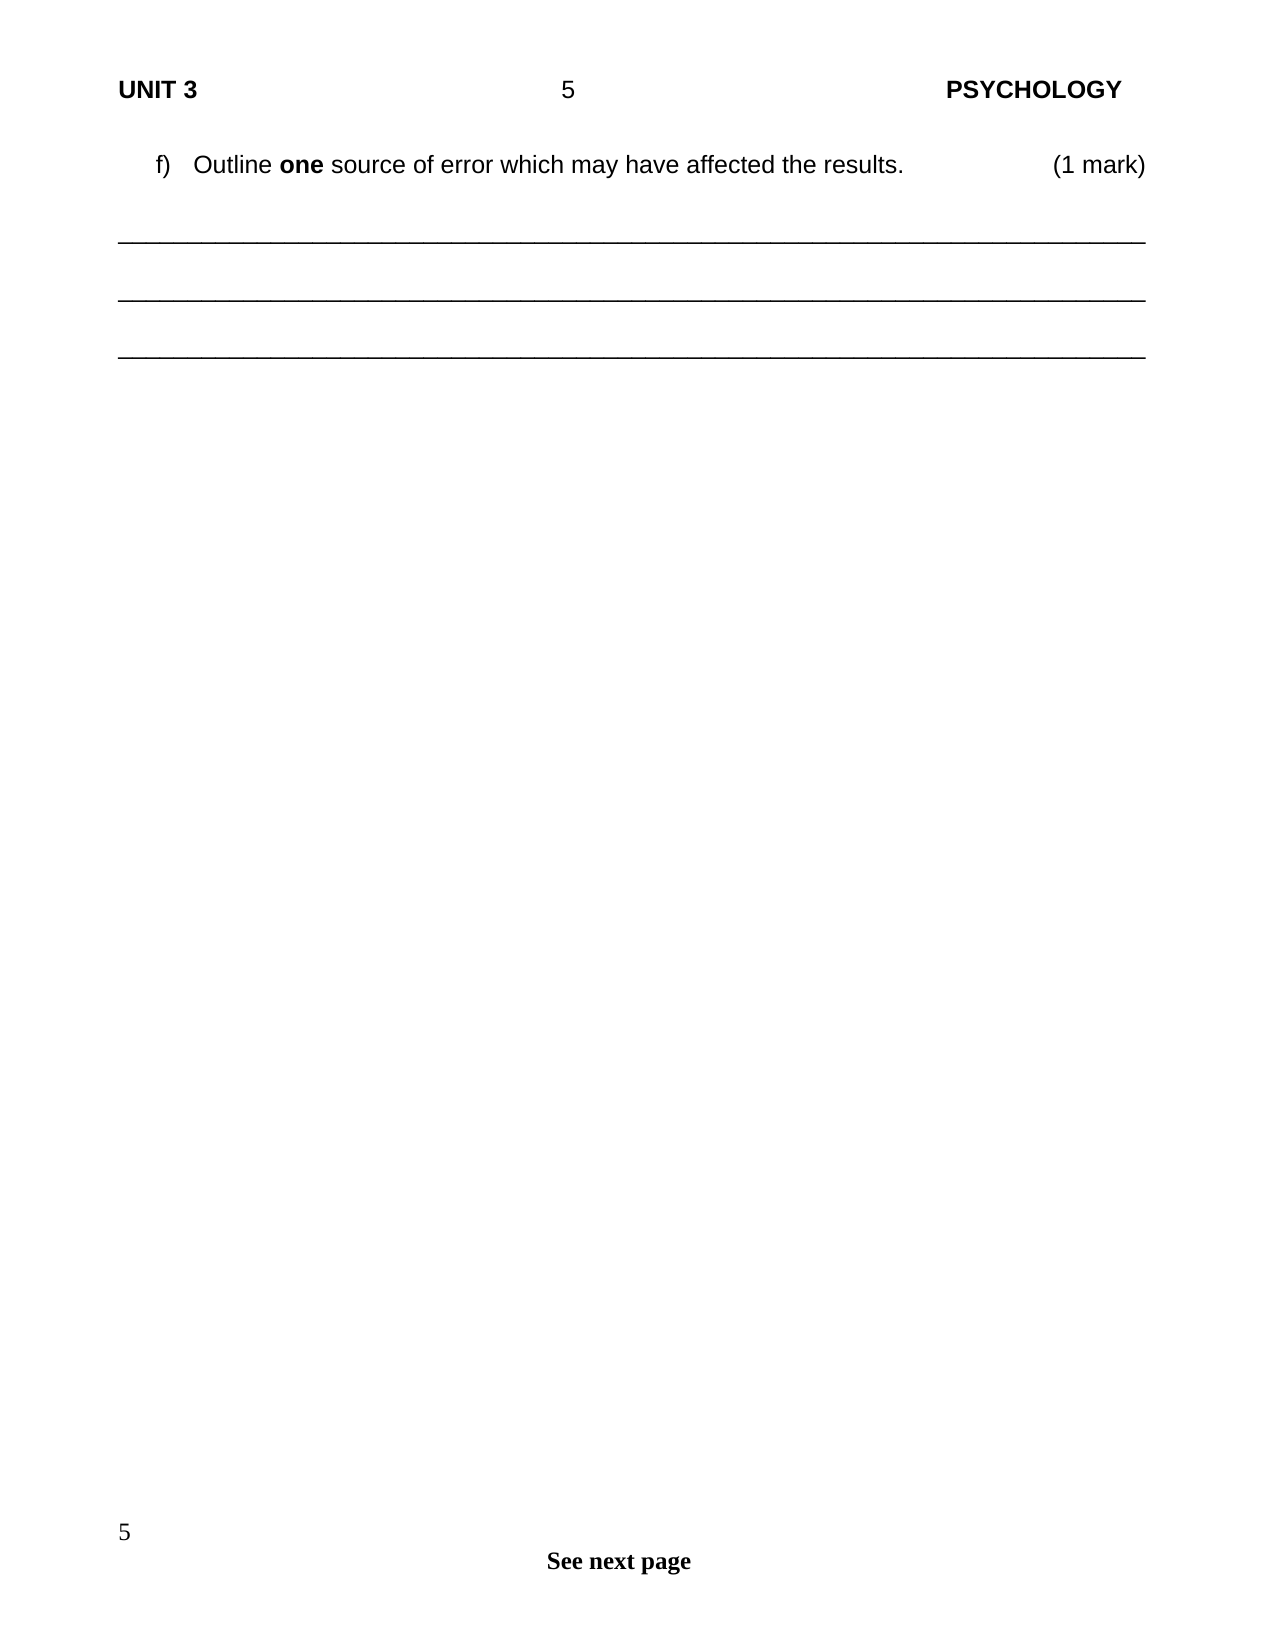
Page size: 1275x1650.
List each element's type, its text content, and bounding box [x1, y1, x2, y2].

list Outline one source of error which may have affected the results. (1 mark) [156, 150, 1157, 179]
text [118, 216, 1157, 360]
